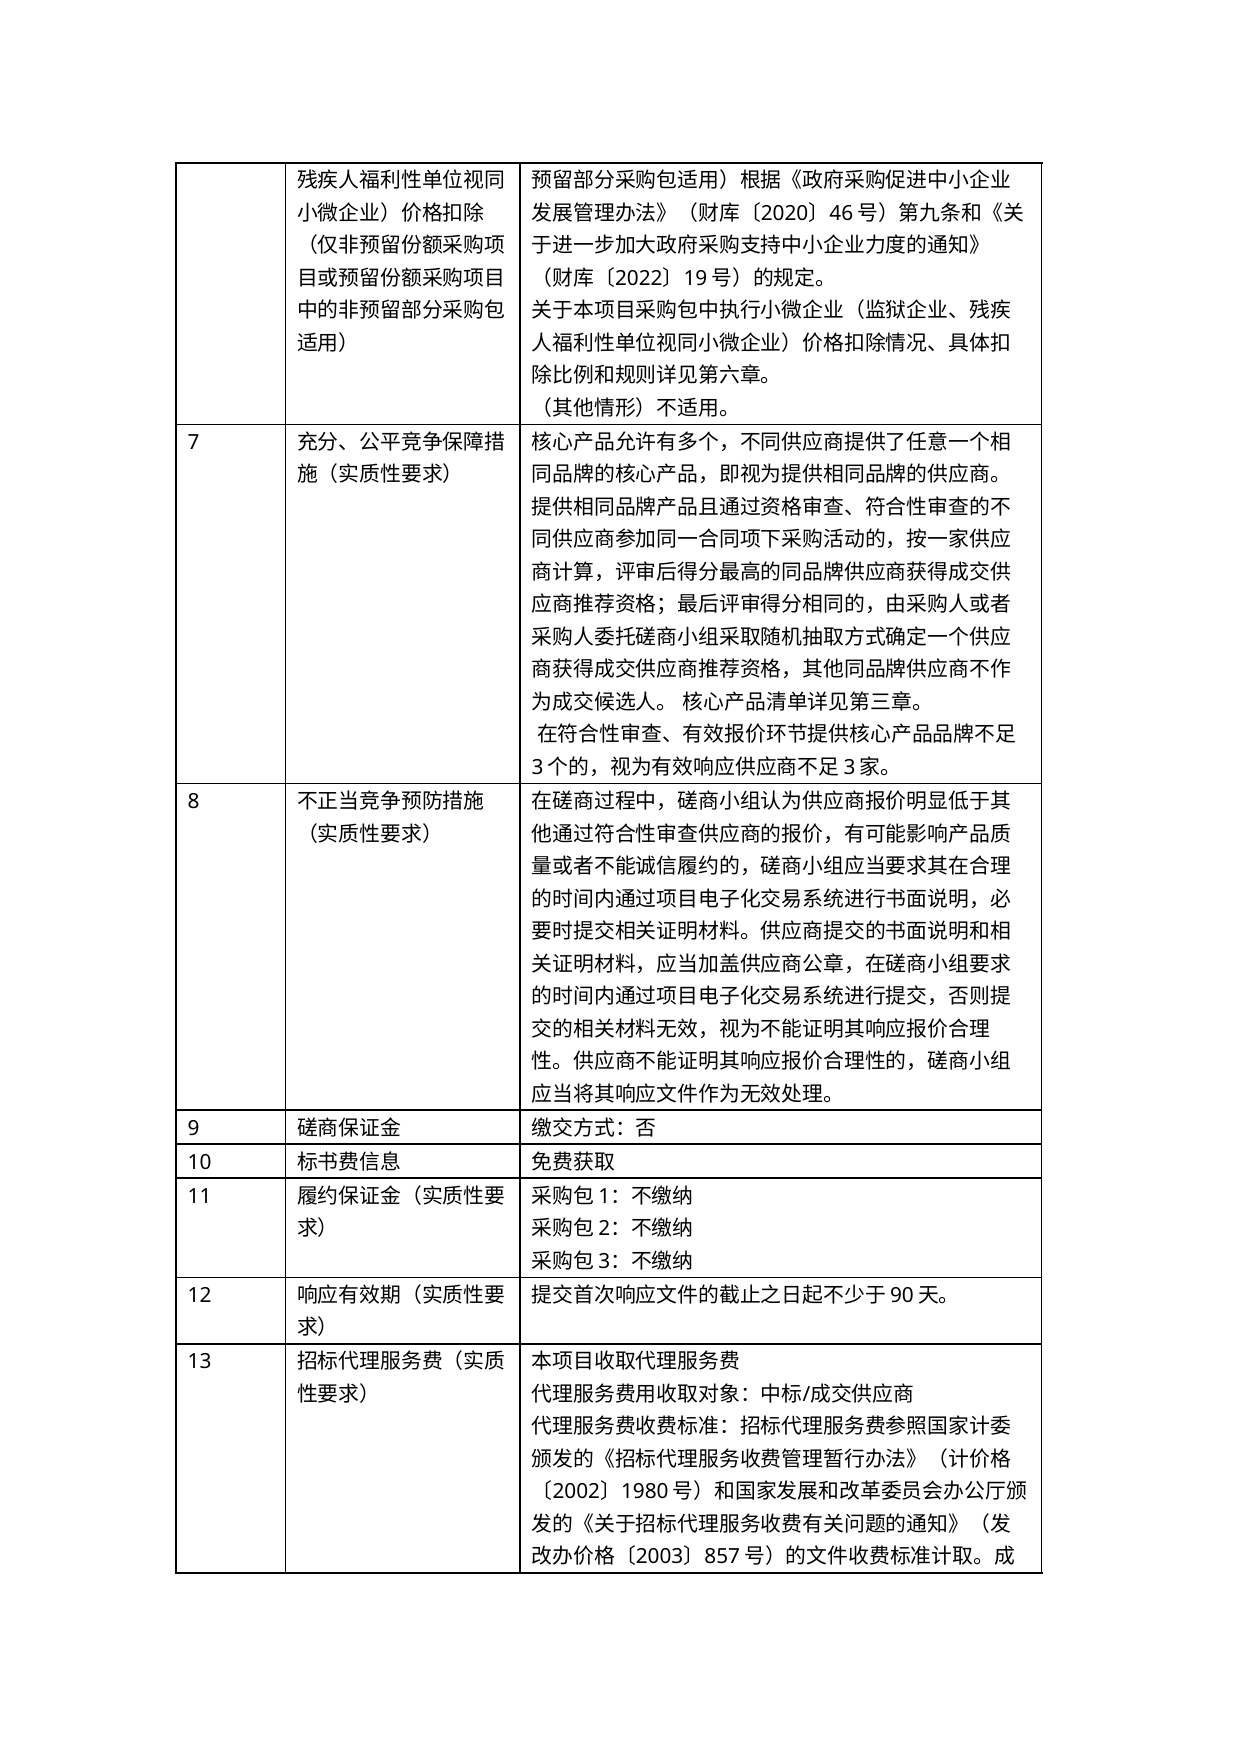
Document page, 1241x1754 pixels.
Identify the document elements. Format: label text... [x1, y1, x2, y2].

table_cell 在磋商过程中，磋商小组认为供应商报价明显低于其他通过符合性审查供应商的报价，有可能影响产品质量或者不能诚信履约的，磋商小组应当要求其在合理的时间内通过项目电子化交易系统进行书面说明，必要时提交相关证明材料。供应商提交的书面说明和相关证明材料，应当加盖供应商公章，在磋商小组要求的时间内通过项目电子化交易系统进行提交，否则提交的相关材料无效，视为不能证明其响应报价合理性。供应商不能证明其响应报价合理性的，磋商小组应当将其响应文件作为无效处理。 [521, 784, 1041, 1109]
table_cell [286, 164, 519, 423]
table_cell 12 [177, 1278, 285, 1343]
table_cell 11 [177, 1179, 285, 1276]
table_cell 8 [177, 784, 285, 1109]
table_cell 免费获取 [521, 1145, 1041, 1177]
table_cell 10 [177, 1145, 285, 1177]
table_cell 履约保证金（实质性要求） [286, 1179, 519, 1276]
table_cell 响应有效期（实质性要求） [286, 1278, 519, 1343]
table_cell 核心产品允许有多个，不同供应商提供了任意一个相同品牌的核心产品，即视为提供相同品牌的供应商。 提供相同品牌产品且通过资格审查、符合性审查的不同供应商参加同一合同项下采购活动的，按一家供应商计算，评审后得分最高的同品牌供应商获得成交供应商推荐资格；最后评审得分相同的，由采购人或者采购人委托磋商小组采取随机抽取方式确定一个供应商获得成交供应商推荐资格，其他同品牌供应商不作为成交候选人。 核心产品清单详见第三章。 在符合性审查、有效报价环节提供核心产品品牌不足3个的，视为有效响应供应商不足3家。 [521, 425, 1041, 783]
table_cell 充分、公平竞争保障措施（实质性要求） [286, 425, 519, 783]
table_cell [521, 164, 1041, 423]
table_cell 招标代理服务费（实质性要求） [286, 1345, 519, 1572]
table_cell 标书费信息 [286, 1145, 519, 1177]
table_cell 7 [177, 425, 285, 783]
table_cell 9 [177, 1111, 285, 1143]
table_cell 磋商保证金 [286, 1111, 519, 1143]
table_cell 13 [177, 1345, 285, 1572]
table_cell 6 [177, 164, 285, 423]
table_cell 不正当竞争预防措施（实质性要求） [286, 784, 519, 1109]
table_cell 缴交方式：否 [521, 1111, 1041, 1143]
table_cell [521, 1345, 1041, 1572]
table_cell 提交首次响应文件的截止之日起不少于90天。 [521, 1278, 1041, 1343]
table_cell 采购包1：不缴纳 采购包2：不缴纳 采购包3：不缴纳 [521, 1179, 1041, 1276]
